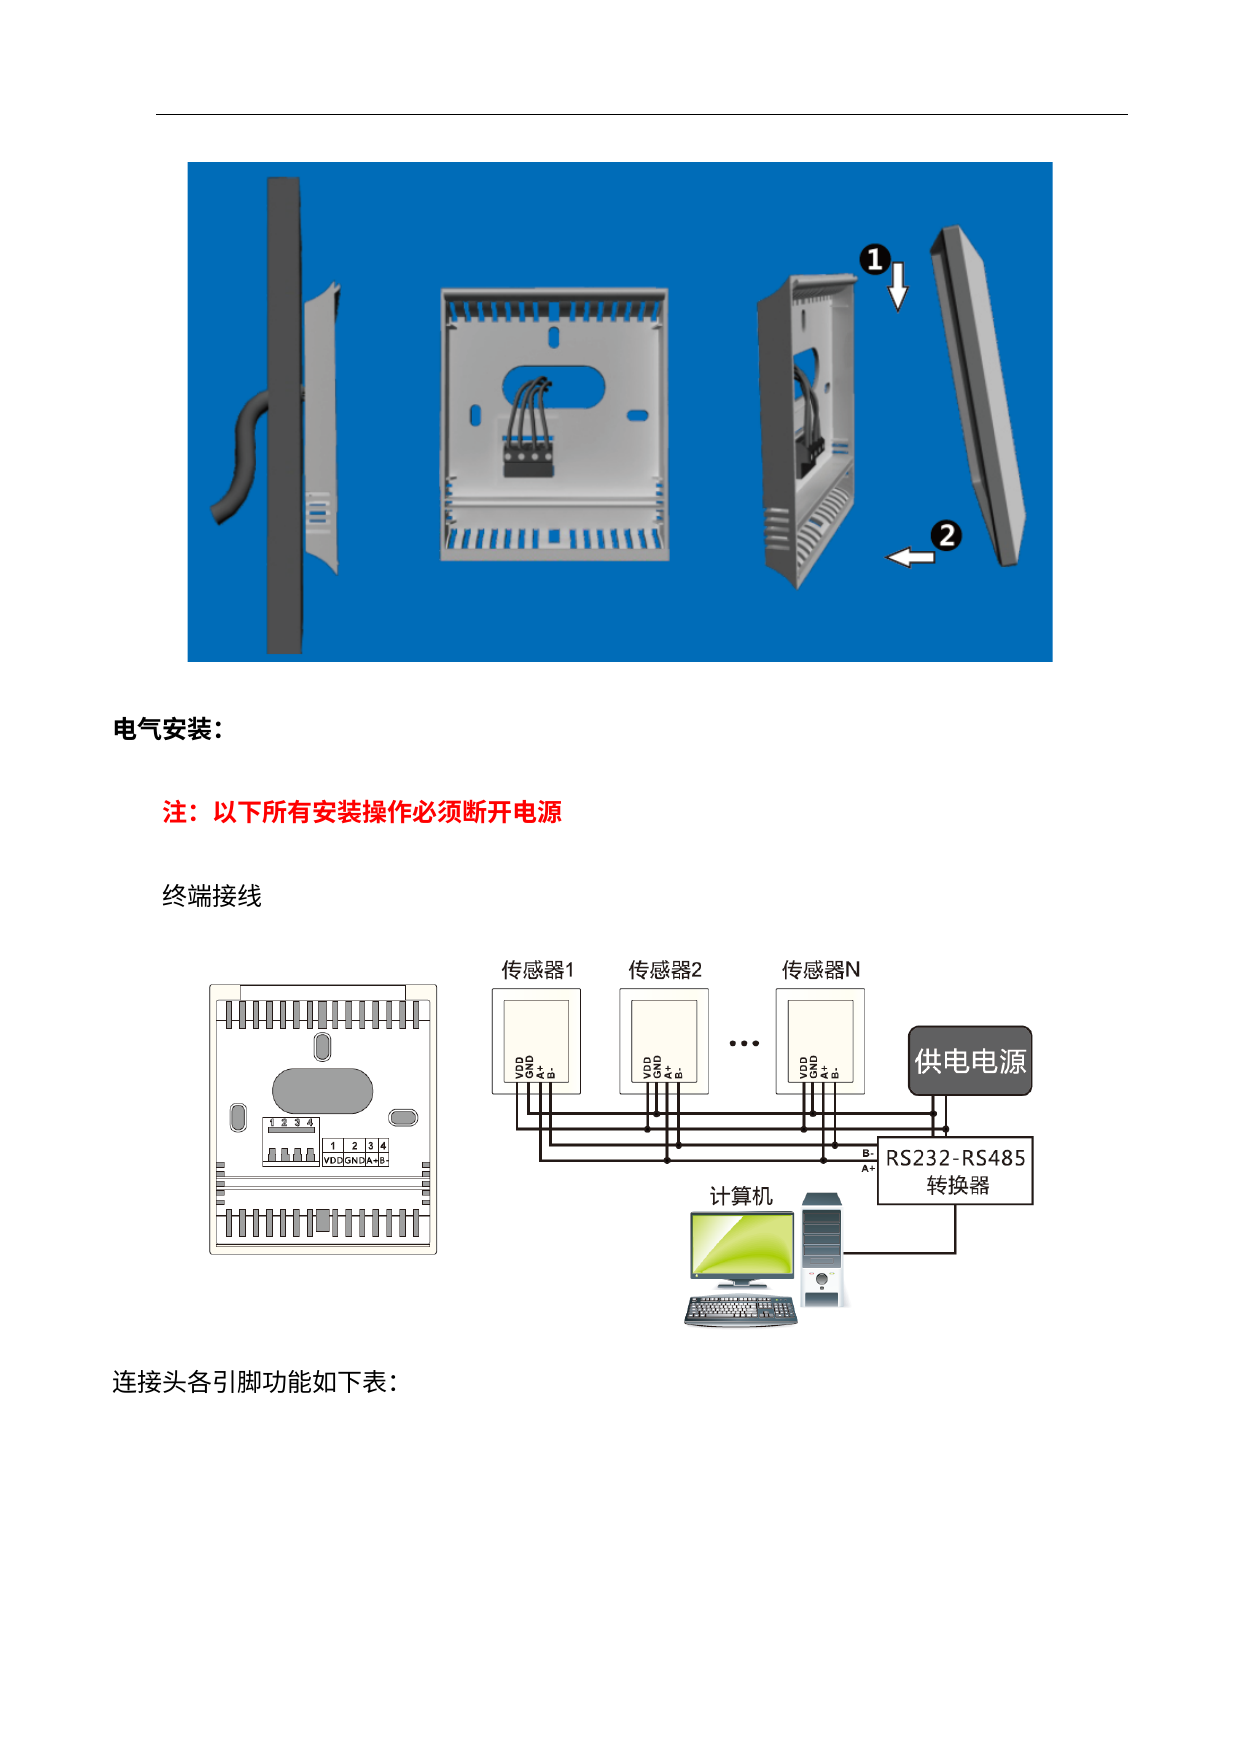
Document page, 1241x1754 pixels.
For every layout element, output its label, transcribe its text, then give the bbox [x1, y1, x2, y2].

text 终端接线 [112, 862, 1128, 927]
text 电气安装： [112, 695, 1128, 760]
picture [187, 162, 1053, 662]
text 连接头各引脚功能如下表： [112, 1348, 1128, 1413]
text 注：以下所有安装操作必须断开电源 [112, 778, 1128, 843]
picture [187, 944, 1053, 1330]
